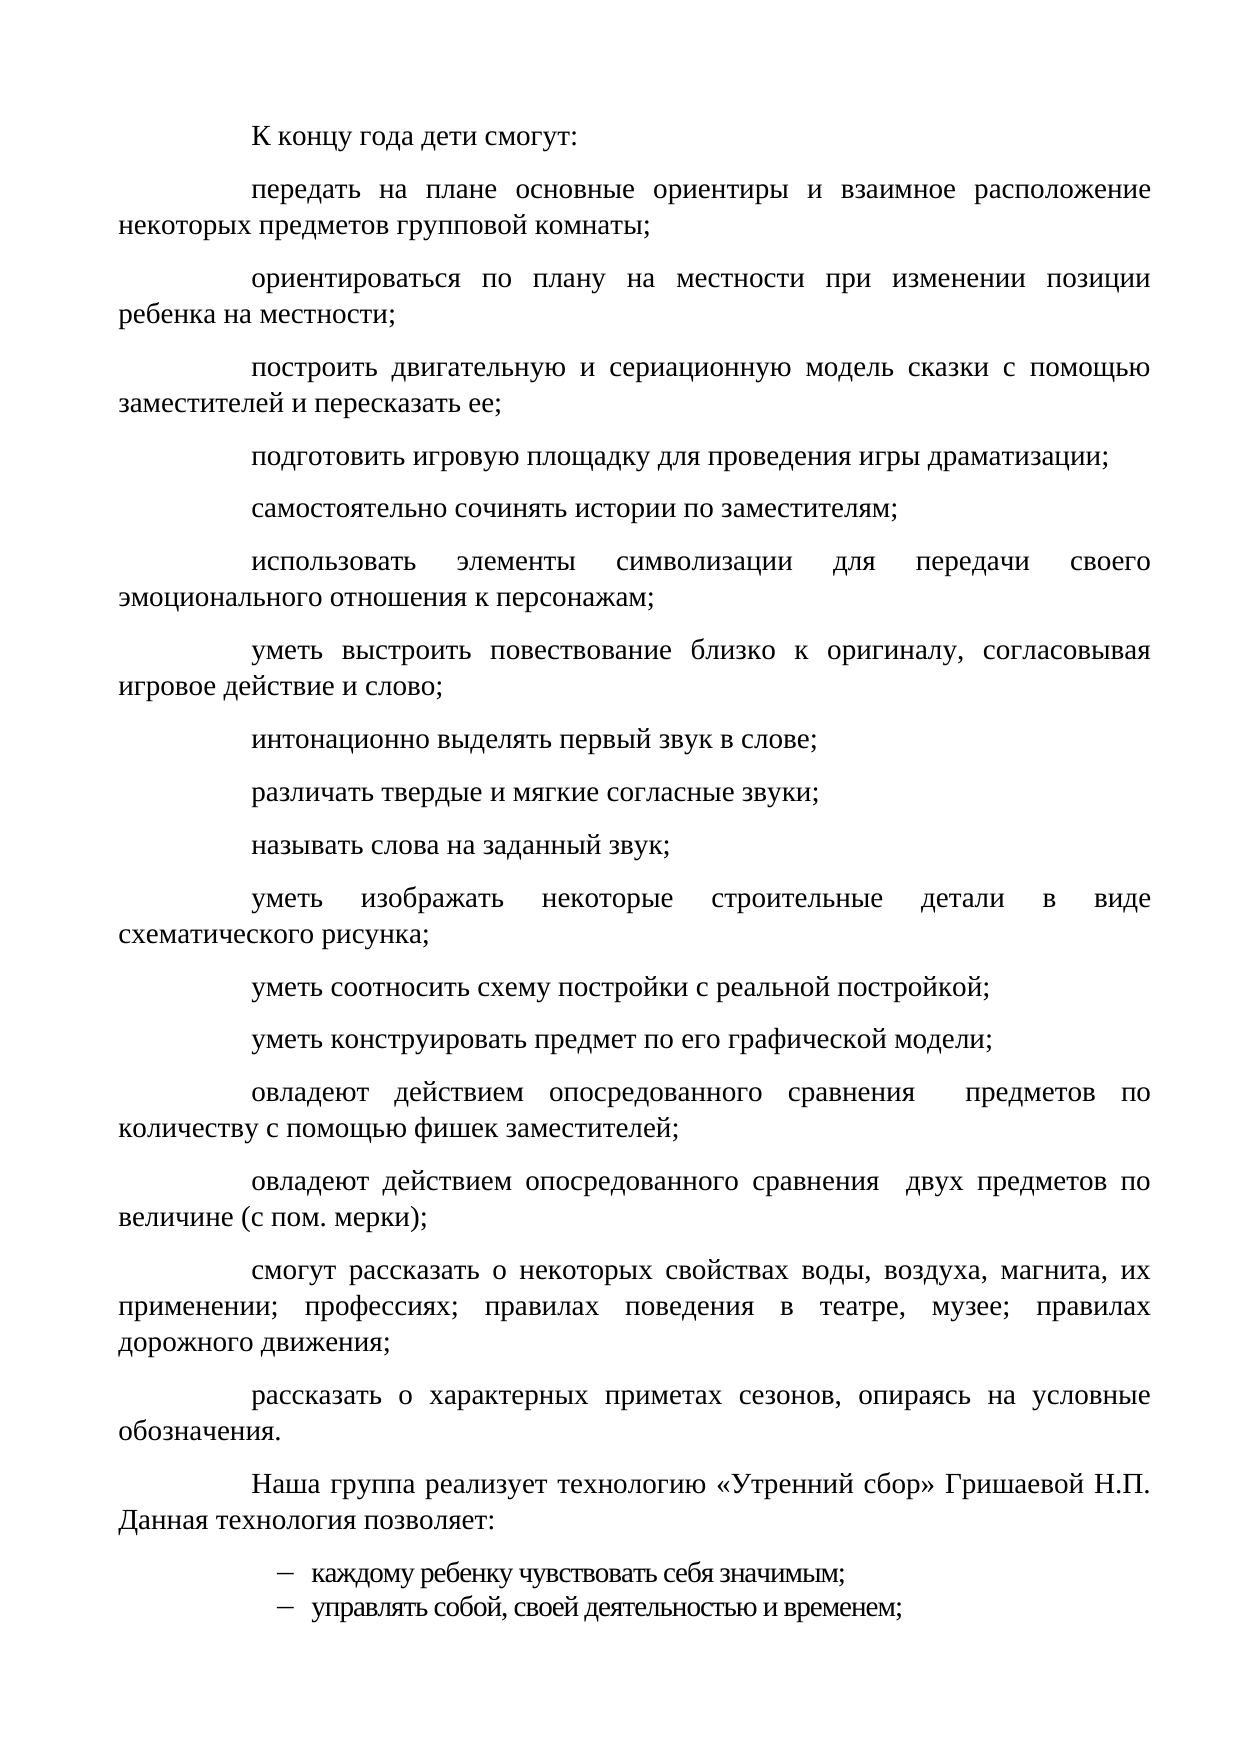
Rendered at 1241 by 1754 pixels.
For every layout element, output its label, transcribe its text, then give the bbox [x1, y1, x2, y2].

text передать на плане основные ориентиры и взаимное расположение некоторых предметов групповой комнаты; [118, 171, 1152, 241]
text рассказать о характерных приметах сезонов, опираясь на условные обозначения. [118, 1377, 1152, 1447]
text овладеют действием опосредованного сравнения двух предметов по величине (с пом. мерки); [118, 1163, 1152, 1233]
text интонационно выделять первый звук в слове; [118, 721, 1152, 755]
text Наша группа реализует технологию «Утренний сбор» Гришаевой Н.П. Данная технология позволяет: [118, 1466, 1152, 1536]
text уметь изображать некоторые строительные детали в виде схематического рисунка; [118, 880, 1152, 949]
list управлять собой, своей деятельностью и временем; [274, 1589, 1148, 1623]
list каждому ребенку чувствовать себя значимым; [274, 1555, 1148, 1589]
text смогут рассказать о некоторых свойствах воды, воздуха, магнита, их применении; профессиях; правилах поведения в театре, музее; правилах дорожного движения; [118, 1252, 1152, 1358]
text различать твердые и мягкие согласные звуки; [118, 774, 1152, 808]
text К концу года дети смогут: [118, 118, 1152, 152]
text уметь соотносить схему постройки с реальной постройкой; [118, 969, 1152, 1002]
text использовать элементы символизации для передачи своего эмоционального отношения к персонажам; [118, 543, 1152, 613]
text уметь выстроить повествование близко к оригиналу, согласовывая игровое действие и слово; [118, 632, 1152, 702]
text подготовить игровую площадку для проведения игры драматизации; [118, 438, 1152, 471]
text построить двигательную и сериационную модель сказки с помощью заместителей и пересказать ее; [118, 349, 1152, 418]
text самостоятельно сочинять истории по заместителям; [118, 491, 1152, 524]
text ориентироваться по плану на местности при изменении позиции ребенка на местности; [118, 260, 1152, 329]
text называть слова на заданный звук; [118, 827, 1152, 861]
text овладеют действием опосредованного сравнения предметов по количеству с помощью фишек заместителей; [118, 1074, 1152, 1144]
text уметь конструировать предмет по его графической модели; [118, 1022, 1152, 1055]
